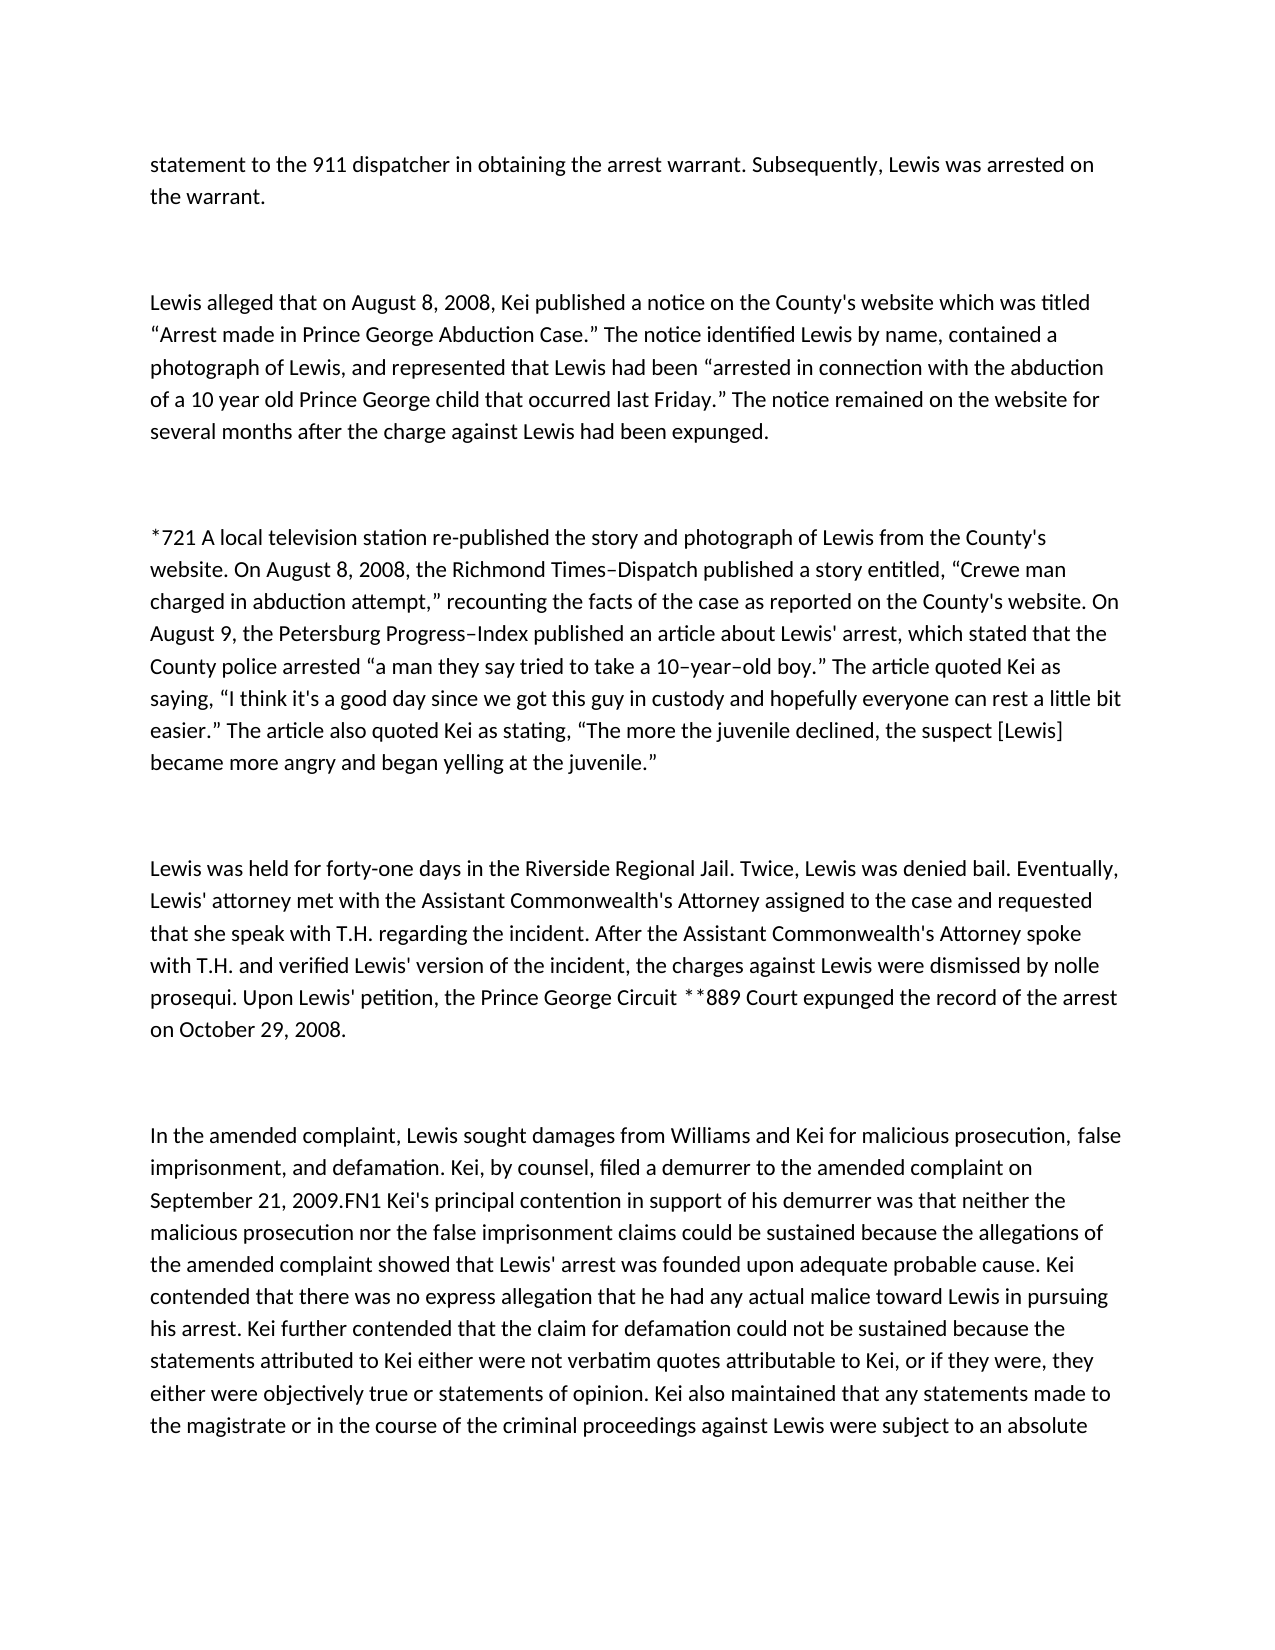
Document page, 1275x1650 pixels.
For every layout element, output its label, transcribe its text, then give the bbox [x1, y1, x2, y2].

text Lewis alleged that on August 8, 2008, Kei published a notice on the County's website which was titled “Arrest made in Prince George Abduction Case.” The notice identified Lewis by name, contained a photograph of Lewis, and represented that Lewis had been “arrested in connection with the abduction of a 10 year old Prince George child that occurred last Friday.” The notice remained on the website for several months after the charge against Lewis had been expunged. [150, 288, 1125, 445]
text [150, 150, 1125, 210]
text *721 A local television station re-published the story and photograph of Lewis from the County's website. On August 8, 2008, the Richmond Times–Dispatch published a story entitled, “Crewe man charged in abduction attempt,” recounting the facts of the case as reported on the County's website. On August 9, the Petersburg Progress–Index published an article about Lewis' arrest, which stated that the County police arrested “a man they say tried to take a 10–year–old boy.” The article quoted Kei as saying, “I think it's a good day since we got this guy in custody and hopefully everyone can rest a little bit easier.” The article also quoted Kei as stating, “The more the juvenile declined, the suspect [Lewis] became more angry and began yelling at the juvenile.” [150, 523, 1125, 776]
text Lewis was held for forty-one days in the Riverside Regional Jail. Twice, Lewis was denied bail. Eventually, Lewis' attorney met with the Assistant Commonwealth's Attorney assigned to the case and requested that she speak with T.H. regarding the incident. After the Assistant Commonwealth's Attorney spoke with T.H. and verified Lewis' version of the incident, the charges against Lewis were dismissed by nolle prosequi. Upon Lewis' petition, the Prince George Circuit **889 Court expunged the record of the arrest on October 29, 2008. [150, 854, 1125, 1043]
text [150, 1121, 1125, 1439]
